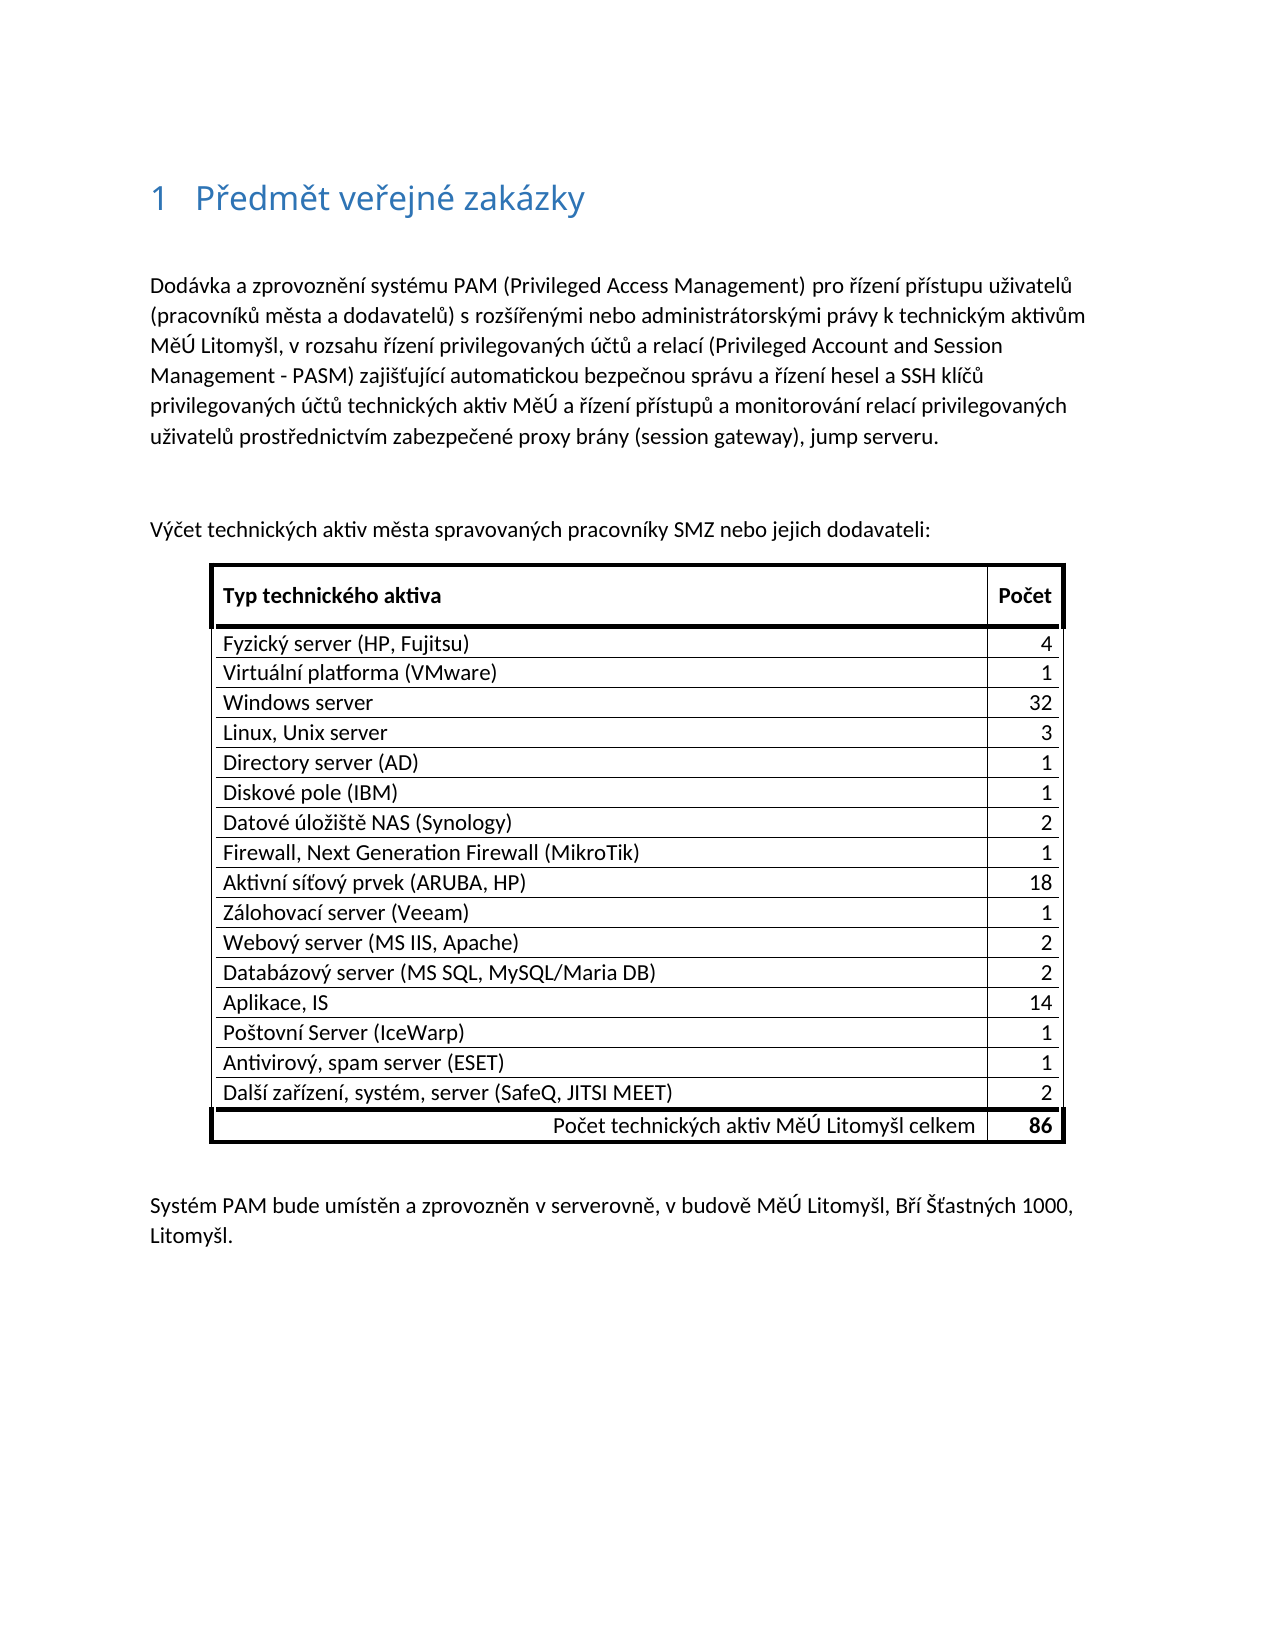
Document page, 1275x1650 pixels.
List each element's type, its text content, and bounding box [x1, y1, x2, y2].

table_cell 1 [988, 1017, 1063, 1047]
table_cell Datové úložiště NAS (Synology) [212, 807, 987, 837]
table_cell Aktivní síťový prvek (ARUBA, HP) [212, 867, 987, 897]
text Dodávka a zprovoznění systému PAM (Privileged Access Management) pro řízení přístupu uživatelů (pracovníků města a dodavatelů) s rozšířenými nebo administrátorskými právy k technickým aktivům MěÚ Litomyšl, v rozsahu řízení privilegovaných účtů a relací (Privileged Account and Session Management - PASM) zajišťující automatickou bezpečnou správu a řízení hesel a SSH klíčů privilegovaných účtů technických aktiv MěÚ a řízení přístupů a monitorování relací privilegovaných uživatelů prostřednictvím zabezpečené proxy brány (session gateway), jump serveru. [150, 271, 1125, 450]
table_cell Antivirový, spam server (ESET) [212, 1047, 987, 1077]
table_cell Firewall, Next Generation Firewall (MikroTik) [212, 837, 987, 867]
text Výčet technických aktiv města spravovaných pracovníky SMZ nebo jejich dodavateli: [150, 516, 1125, 544]
table_cell 1 [988, 777, 1063, 807]
table_cell 1 [988, 897, 1063, 927]
table_cell 18 [988, 867, 1063, 897]
table_cell 1 [988, 837, 1063, 867]
table_cell 1 [988, 747, 1063, 777]
table_cell Zálohovací server (Veeam) [212, 897, 987, 927]
table_cell Další zařízení, systém, server (SafeQ, JITSI MEET) [212, 1077, 987, 1107]
table_cell 1 [988, 657, 1063, 687]
table_cell 2 [988, 1077, 1063, 1107]
table_header Typ technického aktiva [214, 567, 987, 624]
table_header Počet [988, 567, 1061, 624]
table_cell Fyzický server (HP, Fujitsu) [212, 624, 987, 657]
table_cell 1 [988, 1047, 1063, 1077]
table_cell Webový server (MS IIS, Apache) [212, 927, 987, 957]
table_cell Windows server [212, 687, 987, 717]
table_cell 2 [988, 807, 1063, 837]
table_cell Počet technických aktiv MěÚ Litomyšl celkem [214, 1107, 987, 1139]
table_cell 14 [988, 987, 1063, 1017]
subtitle Předmět veřejné zakázky [150, 175, 1125, 220]
table_cell Diskové pole (IBM) [212, 777, 987, 807]
table_cell Linux, Unix server [212, 717, 987, 747]
text Systém PAM bude umístěn a zprovozněn v serverovně, v budově MěÚ Litomyšl, Bří Šťastných 1000, Litomyšl. [150, 1191, 1125, 1249]
table_cell 4 [988, 624, 1063, 657]
table_cell Aplikace, IS [212, 987, 987, 1017]
table_cell Databázový server (MS SQL, MySQL/Maria DB) [212, 957, 987, 987]
table_cell Poštovní Server (IceWarp) [212, 1017, 987, 1047]
table_cell 3 [988, 717, 1063, 747]
table_cell 32 [988, 687, 1063, 717]
table_cell Directory server (AD) [212, 747, 987, 777]
table_cell 2 [988, 927, 1063, 957]
table_cell Virtuální platforma (VMware) [212, 657, 987, 687]
table_cell 86 [988, 1107, 1061, 1139]
table_cell 2 [988, 957, 1063, 987]
